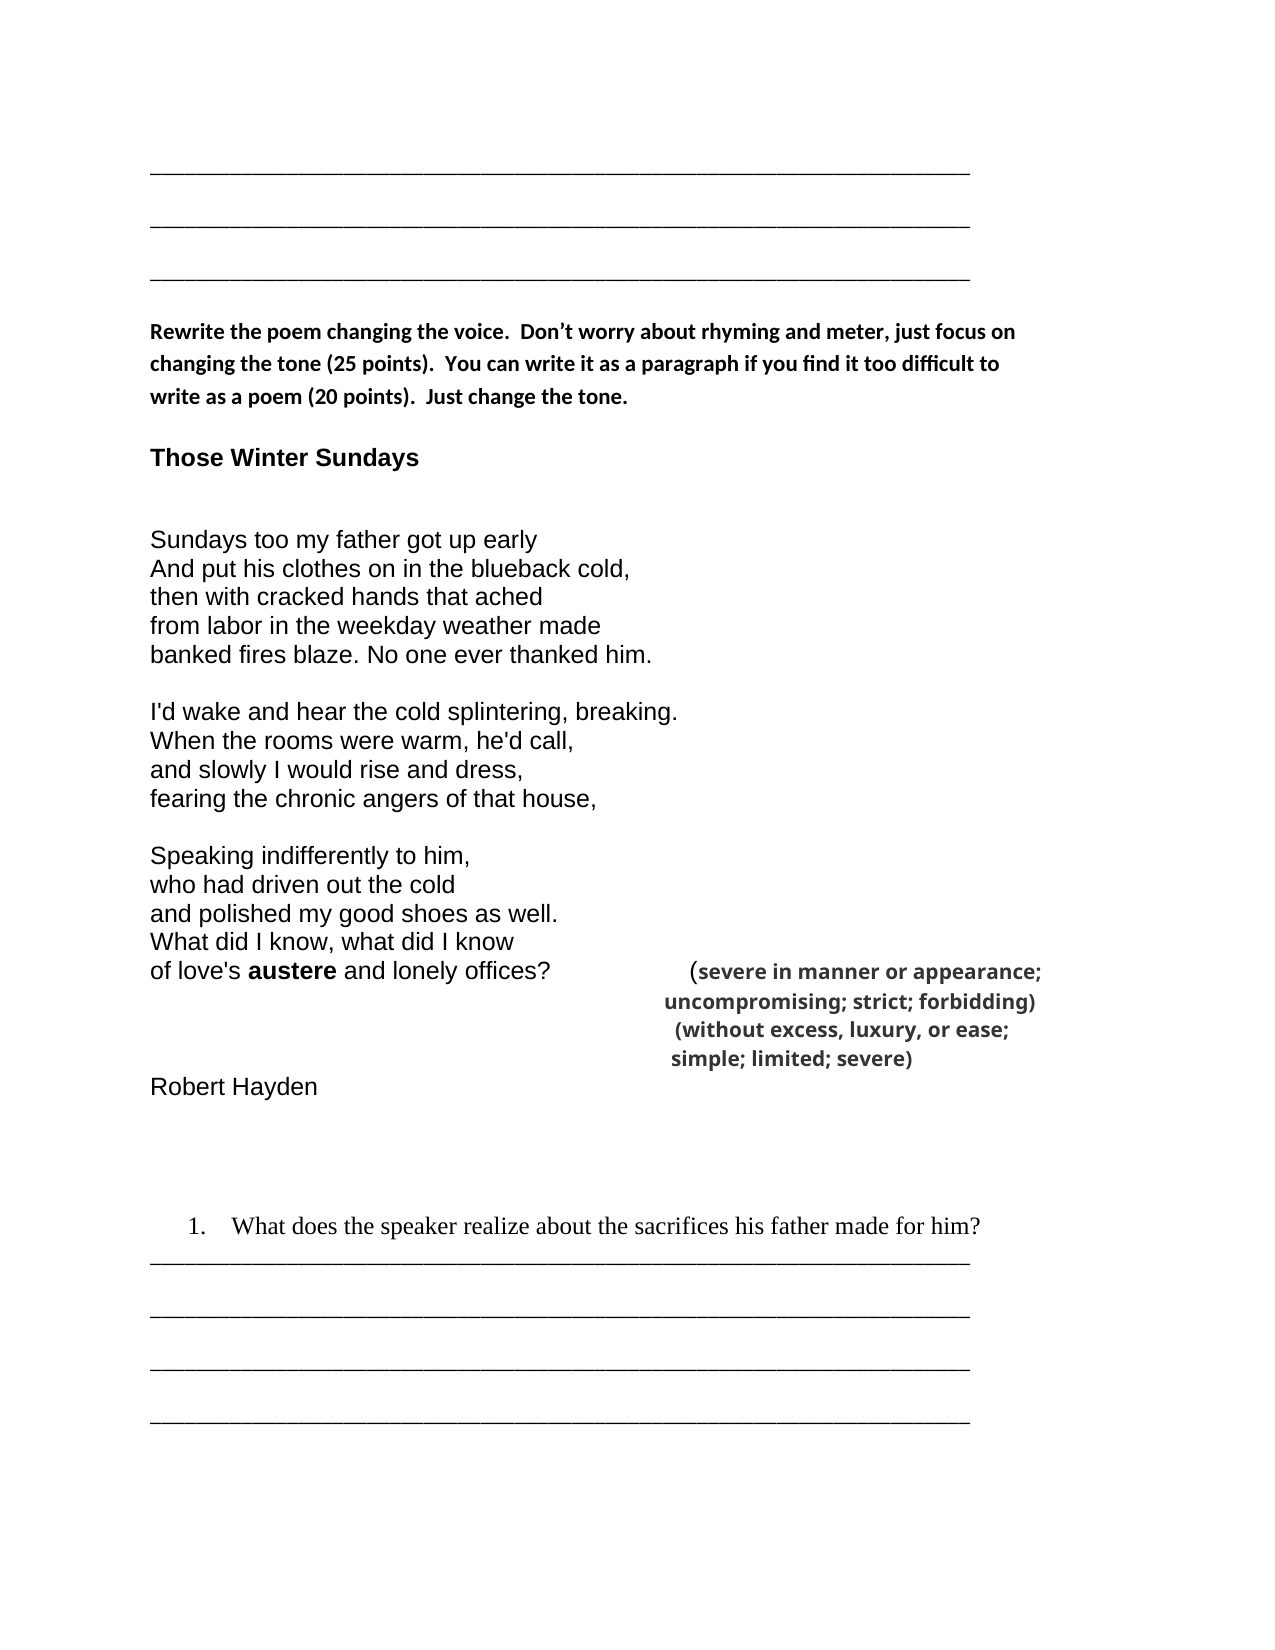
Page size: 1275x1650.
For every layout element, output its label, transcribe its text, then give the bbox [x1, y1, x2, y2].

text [150, 1346, 1125, 1374]
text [150, 1293, 1125, 1321]
subtitle Sundays too my father got up early And put his clothes on in the blueback cold, then with cracked hands that ached from labor in the weekday weather made banked fires blaze. No one ever thanked him. I'd wake and hear the cold splintering, breaking. When the rooms were warm, he'd call, and slowly I would rise and dress, fearing the chronic angers of that house, Speaking indifferently to him, who had driven out the cold and polished my good shoes as well. What did I know, what did I know of love's austere and lonely offices? (severe in manner or appearance; uncompromising; strict; forbidding) [150, 525, 1125, 1015]
list What does the speaker realize about the sacrifices his father made for him? [187, 1211, 1125, 1240]
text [150, 1399, 1125, 1427]
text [150, 203, 1125, 231]
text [150, 256, 1125, 284]
text Rewrite the poem changing the voice. Don’t worry about rhyming and meter, just focus on changing the tone (25 points). You can write it as a paragraph if you find it too difficult to write as a poem (20 points). Just change the tone. [150, 317, 1050, 410]
subtitle (without excess, luxury, or ease; [150, 1015, 1125, 1044]
subtitle simple; limited; severe) Robert Hayden [150, 1044, 1125, 1101]
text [150, 150, 1125, 178]
subtitle Those Winter Sundays [150, 443, 1125, 472]
text ________________________________________________________________________ [150, 1240, 1125, 1268]
